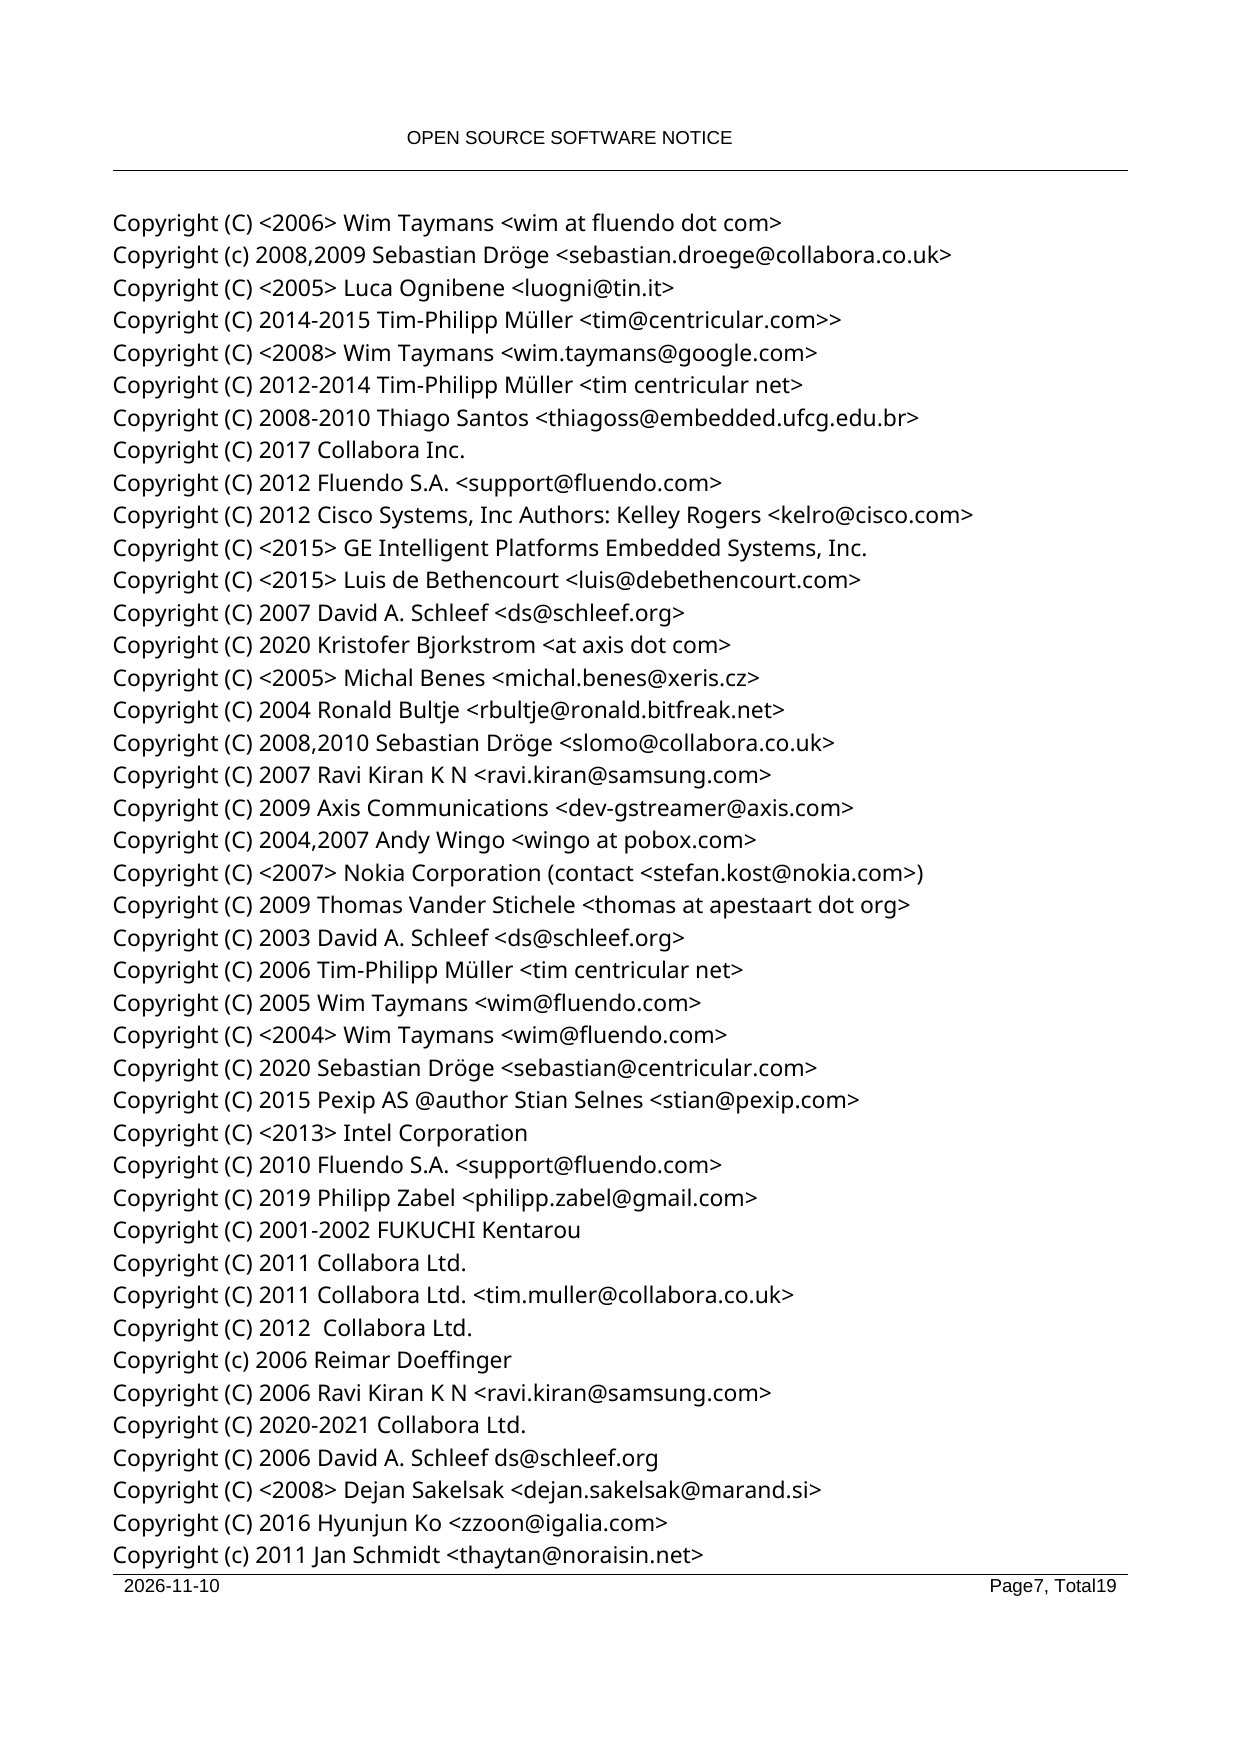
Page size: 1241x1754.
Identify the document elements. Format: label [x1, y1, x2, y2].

text [112, 206, 1128, 1571]
